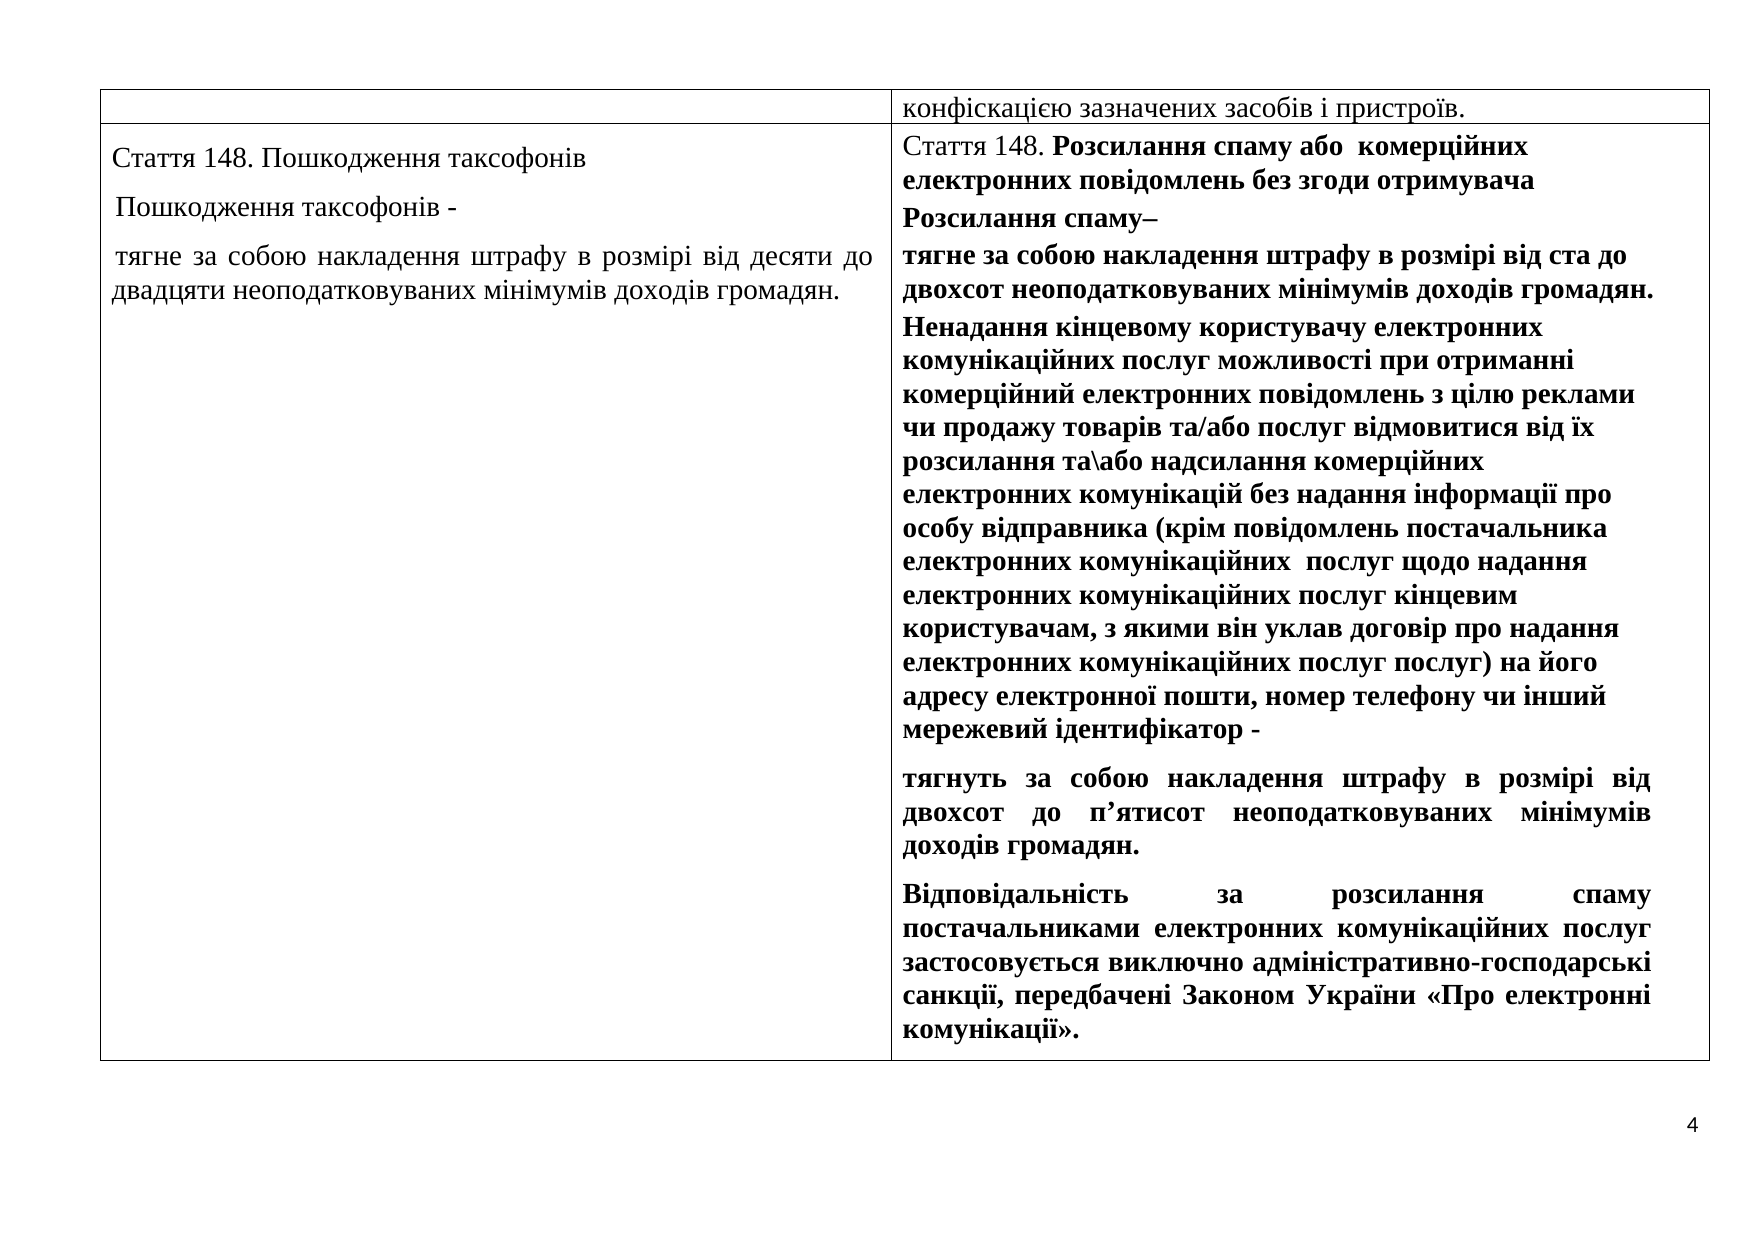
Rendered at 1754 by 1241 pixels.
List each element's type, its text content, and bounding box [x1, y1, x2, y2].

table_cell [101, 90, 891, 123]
table_cell Стаття 148. Пошкодження таксофонів Пошкодження таксофонів - тягне за собою накладення штрафу в розмірі від десяти до двадцяти неоподатковуваних мінімумів доходів громадян. [101, 124, 891, 1060]
table_cell Стаття 148. Розсилання спаму або комерційних електронних повідомлень без згоди отримувача Розсилання спаму– тягне за собою накладення штрафу в розмірі від ста до двохсот неоподатковуваних мінімумів доходів громадян. Ненадання кінцевому користувачу електронних комунікаційних послуг можливості при отриманні комерційний електронних повідомлень з цілю реклами чи продажу товарів та/або послуг відмовитися від їх розсилання та\або надсилання комерційних електронних комунікацій без надання інформації про особу відправника (крім повідомлень постачальника електронних комунікаційних послуг щодо надання електронних комунікаційних послуг кінцевим користувачам, з якими він уклав договір про надання електронних комунікаційних послуг послуг) на його адресу електронної пошти, номер телефону чи інший мережевий ідентифікатор - тягнуть за собою накладення штрафу в розмірі від двохсот до п’ятисот неоподатковуваних мінімумів доходів громадян. Відповідальність за розсилання спаму постачальниками електронних комунікаційних послуг застосовується виключно адміністративно-господарські санкції, передбачені Законом України «Про електронні комунікації». [892, 124, 1709, 1060]
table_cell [892, 90, 1709, 123]
